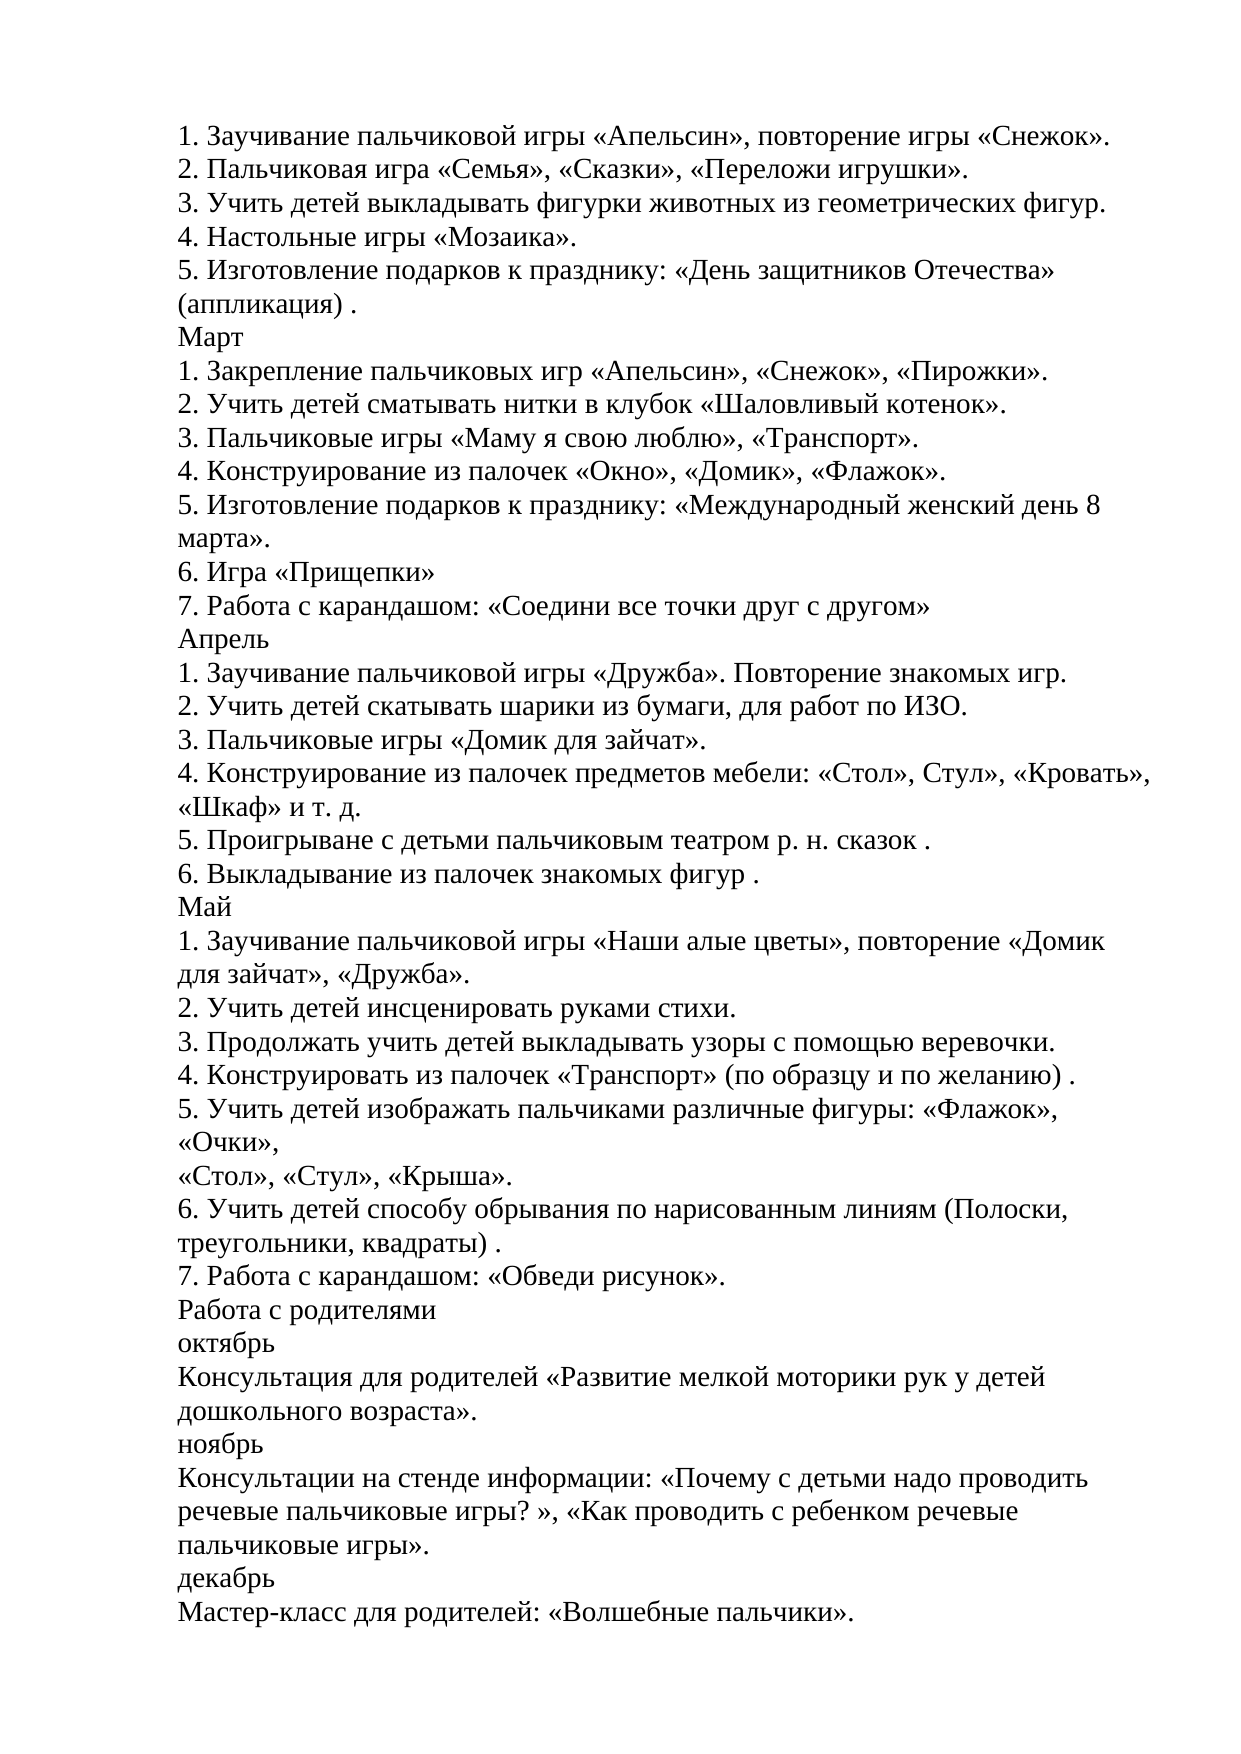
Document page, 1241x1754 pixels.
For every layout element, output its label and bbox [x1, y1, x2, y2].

text [177, 118, 1152, 1627]
